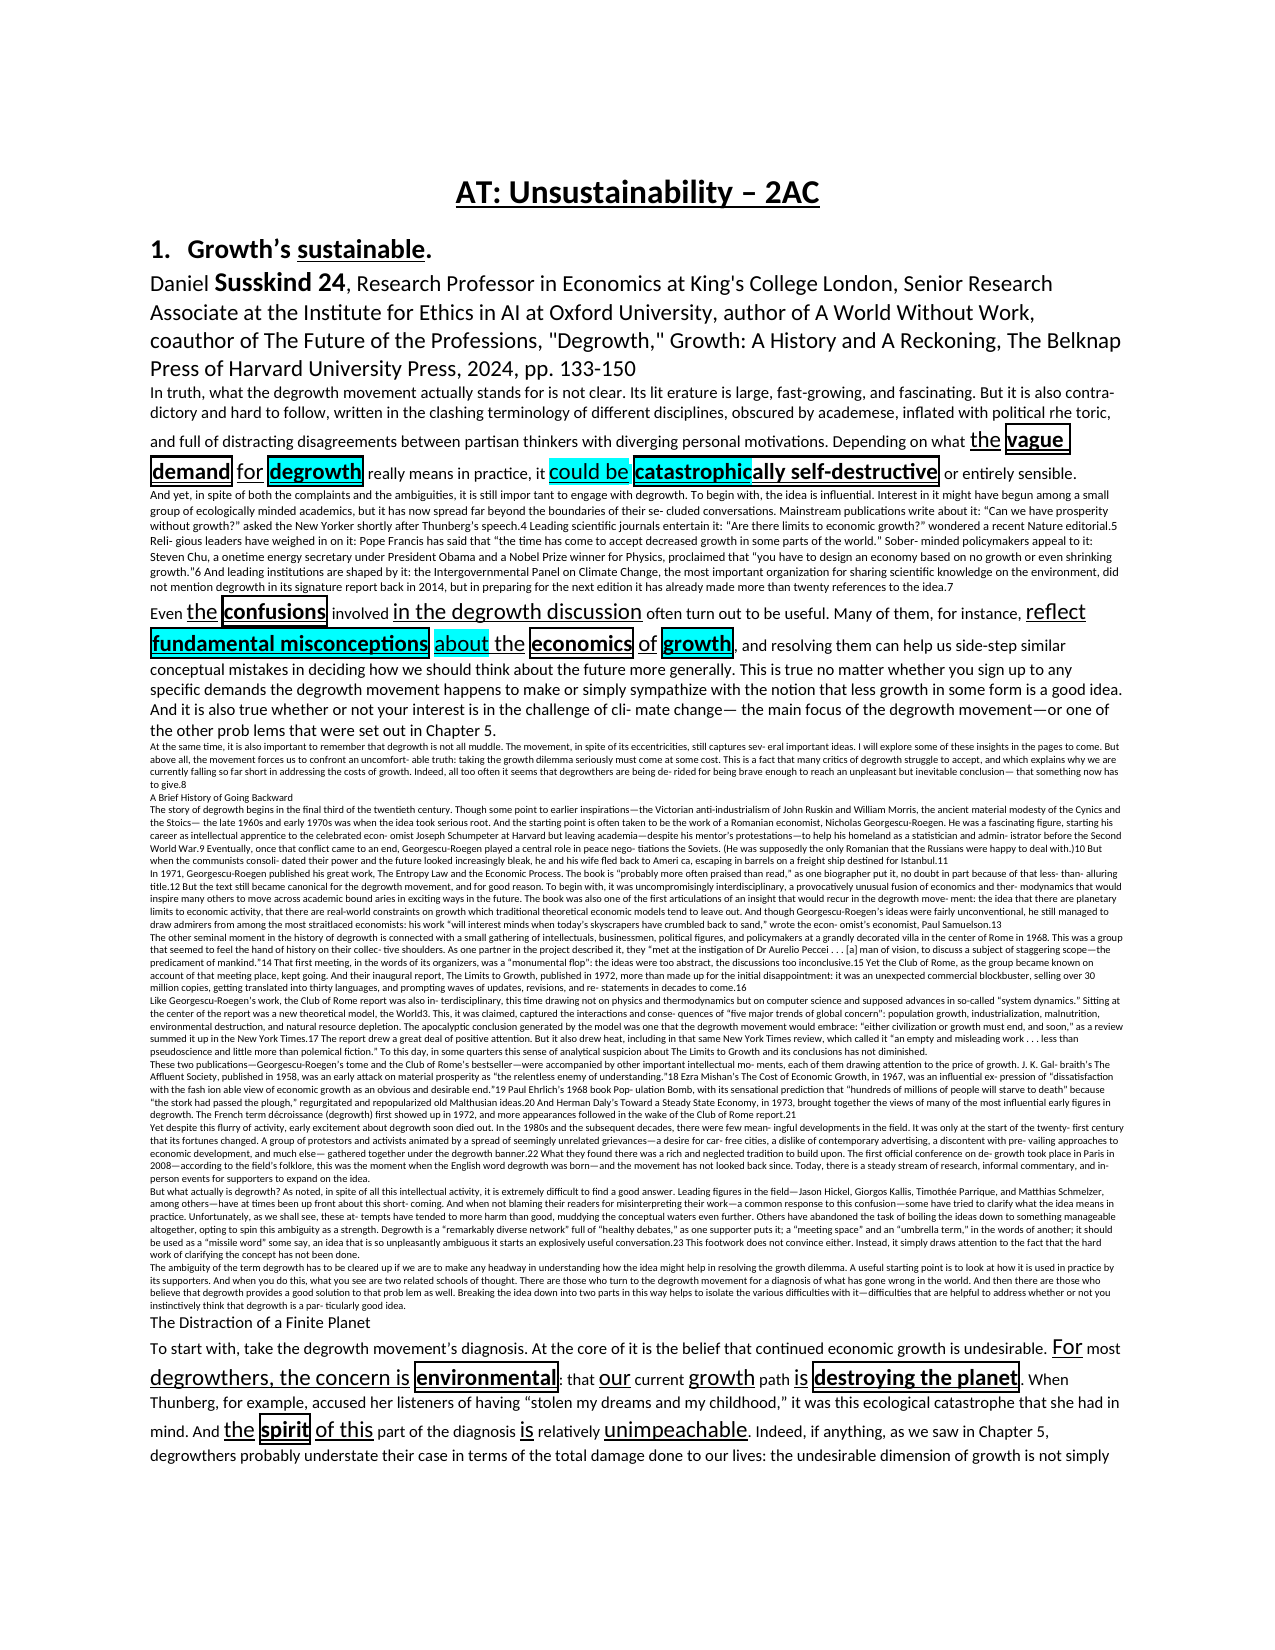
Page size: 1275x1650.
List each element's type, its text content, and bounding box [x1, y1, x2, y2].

subtitle AT: Unsustainability – 2AC [150, 171, 1125, 212]
text The Distraction of a Finite Planet [150, 1312, 1125, 1332]
text The ambiguity of the term degrowth has to be cleared up if we are to make any headway in understanding how the idea might help in resolving the growth dilemma. A useful starting point is to look at how it is used in practice by its supporters. And when you do this, what you see are two related schools of thought. There are those who turn to the degrowth movement for a diagnosis of what has gone wrong in the world. And then there are those who believe that degrowth provides a good solution to that prob lem as well. Breaking the idea down into two parts in this way helps to isolate the various difficulties with it—difficulties that are helpful to address whether or not you instinctively think that degrowth is a par- ticularly good idea. [150, 1261, 1125, 1312]
text Yet despite this flurry of activity, early excitement about degrowth soon died out. In the 1980s and the subsequent decades, there were few mean- ingful developments in the field. It was only at the start of the twenty- first century that its fortunes changed. A group of protestors and activists animated by a spread of seemingly unrelated grievances—a desire for car- free cities, a dislike of contemporary advertising, a discontent with pre- vailing approaches to economic development, and much else— gathered together under the degrowth banner.22 What they found there was a rich and neglected tradition to build upon. The first official conference on de- growth took place in Paris in 2008—according to the field’s folklore, this was the moment when the English word degrowth was born—and the movement has not looked back since. Today, there is a steady stream of research, informal commentary, and in-person events for supporters to expand on the idea. [150, 1122, 1125, 1185]
subtitle Growth’s sustainable. [150, 232, 1125, 265]
text Even the confusions involved in the degrowth discussion often turn out to be useful. Many of them, for instance, reflect fundamental misconceptions about the economics of growth, and resolving them can help us side-step similar conceptual mistakes in deciding how we should think about the future more generally. This is true no matter whether you sign up to any specific demands the degrowth movement happens to make or simply sympathize with the notion that less growth in some form is a good idea. And it is also true whether or not your interest is in the challenge of cli- mate change— the main focus of the degrowth movement—or one of the other prob lems that were set out in Chapter 5. [150, 595, 1125, 740]
text At the same time, it is also important to remember that degrowth is not all muddle. The movement, in spite of its eccentricities, still captures sev- eral important ideas. I will explore some of these insights in the pages to come. But above all, the movement forces us to confront an uncomfort- able truth: taking the growth dilemma seriously must come at some cost. This is a fact that many critics of degrowth struggle to accept, and which explains why we are currently falling so far short in addressing the costs of growth. Indeed, all too often it seems that degrowthers are being de- rided for being brave enough to reach an unpleasant but inevitable conclusion— that something now has to give.8 [150, 740, 1125, 791]
text A Brief History of Going Backward [150, 791, 1125, 804]
text Daniel Susskind 24, Research Professor in Economics at King's College London, Senior Research Associate at the Institute for Ethics in AI at Oxford University, author of A World Without Work, coauthor of The Future of the Professions, "Degrowth," Growth: A History and A Reckoning, The Belknap Press of Harvard University Press, 2024, pp. 133-150 [150, 265, 1125, 382]
text In truth, what the degrowth movement actually stands for is not clear. Its lit erature is large, fast-growing, and fascinating. But it is also contra- dictory and hard to follow, written in the clashing terminology of different disciplines, obscured by academese, inflated with political rhe toric, and full of distracting disagreements between partisan thinkers with diverging personal motivations. Depending on what the vague demand for degrowth really means in practice, it could be catastrophically self-destructive or entirely sensible. [150, 382, 1125, 487]
text But what actually is degrowth? As noted, in spite of all this intellectual activity, it is extremely difficult to find a good answer. Leading figures in the field—Jason Hickel, Giorgos Kallis, Timothée Parrique, and Matthias Schmelzer, among others—have at times been up front about this short- coming. And when not blaming their readers for misinterpreting their work—a common response to this confusion—some have tried to clarify what the idea means in practice. Unfortunately, as we shall see, these at- tempts have tended to more harm than good, muddying the conceptual waters even further. Others have abandoned the task of boiling the ideas down to something manageable altogether, opting to spin this ambiguity as a strength. Degrowth is a “remarkably diverse network” full of “healthy debates,” as one supporter puts it; a “meeting space” and an “umbrella term,” in the words of another; it should be used as a “missile word” some say, an idea that is so unpleasantly ambiguous it starts an explosively useful conversation.23 This footwork does not convince either. Instead, it simply draws attention to the fact that the hard work of clarifying the concept has not been done. [150, 1185, 1125, 1261]
text And yet, in spite of both the complaints and the ambiguities, it is still impor tant to engage with degrowth. To begin with, the idea is influential. Interest in it might have begun among a small group of ecologically minded academics, but it has now spread far beyond the boundaries of their se- cluded conversations. Mainstream publications write about it: “Can we have prosperity without growth?” asked the New Yorker shortly after Thunberg’s speech.4 Leading scientific journals entertain it: “Are there limits to economic growth?” wondered a recent Nature editorial.5 Reli- gious leaders have weighed in on it: Pope Francis has said that “the time has come to accept decreased growth in some parts of the world.” Sober- minded policymakers appeal to it: Steven Chu, a onetime energy secretary under President Obama and a Nobel Prize winner for Physics, proclaimed that “you have to design an economy based on no growth or even shrinking growth.”6 And leading institutions are shaped by it: the Intergovernmental Panel on Climate Change, the most important organization for sharing scientific knowledge on the environment, did not mention degrowth in its signature report back in 2014, but in preparing for the next edition it has already made more than twenty references to the idea.7 [150, 487, 1125, 595]
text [150, 1332, 1125, 1466]
